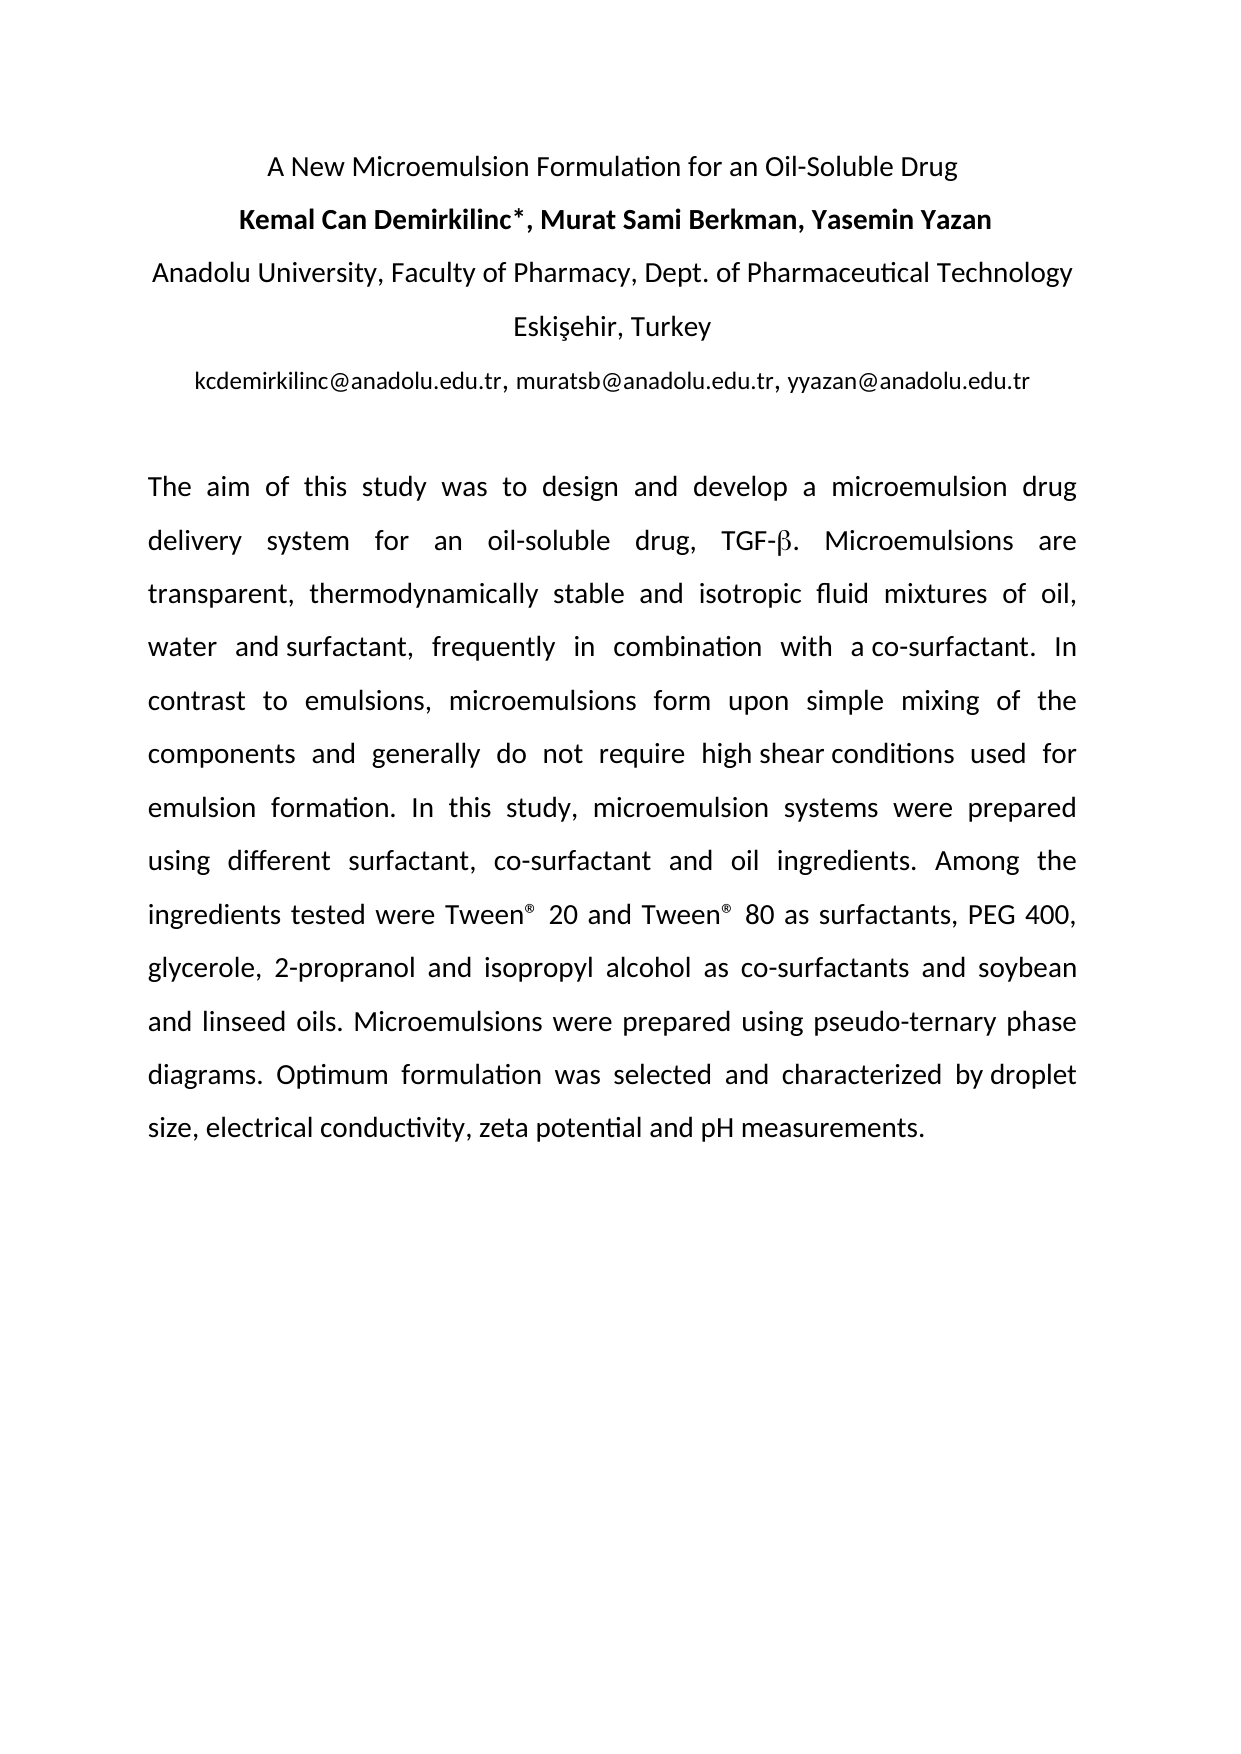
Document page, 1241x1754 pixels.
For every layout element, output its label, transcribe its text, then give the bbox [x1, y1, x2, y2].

text kcdemirkilinc@anadolu.edu.tr, muratsb@anadolu.edu.tr, yyazan@anadolu.edu.tr [148, 361, 1077, 397]
text Eskişehir, Turkey [148, 308, 1077, 343]
text Anadolu University, Faculty of Pharmacy, Dept. of Pharmaceutical Technology [148, 254, 1077, 290]
text Kemal Can Demirkilinc*, Murat Sami Berkman, Yasemin Yazan [148, 201, 1077, 237]
text A New Microemulsion Formulation for an Oil-Soluble Drug [148, 148, 1077, 183]
text The aim of this study was to design and develop a microemulsion drug delivery system for an oil-soluble drug, TGF-. Microemulsions are transparent, thermodynamically stable and isotropic fluid mixtures of oil, water and surfactant, frequently in combination with a co-surfactant. In contrast to emulsions, microemulsions form upon simple mixing of the components and generally do not require high shear conditions used for emulsion formation. In this study, microemulsion systems were prepared using different surfactant, co-surfactant and oil ingredients. Among the ingredients tested were Tween® 20 and Tween® 80 as surfactants, PEG 400, glycerole, 2-propranol and isopropyl alcohol as co-surfactants and soybean and linseed oils. Microemulsions were prepared using pseudo-ternary phase diagrams. Optimum formulation was selected and characterized by droplet size, electrical conductivity, zeta potential and pH measurements. [148, 468, 1077, 1145]
